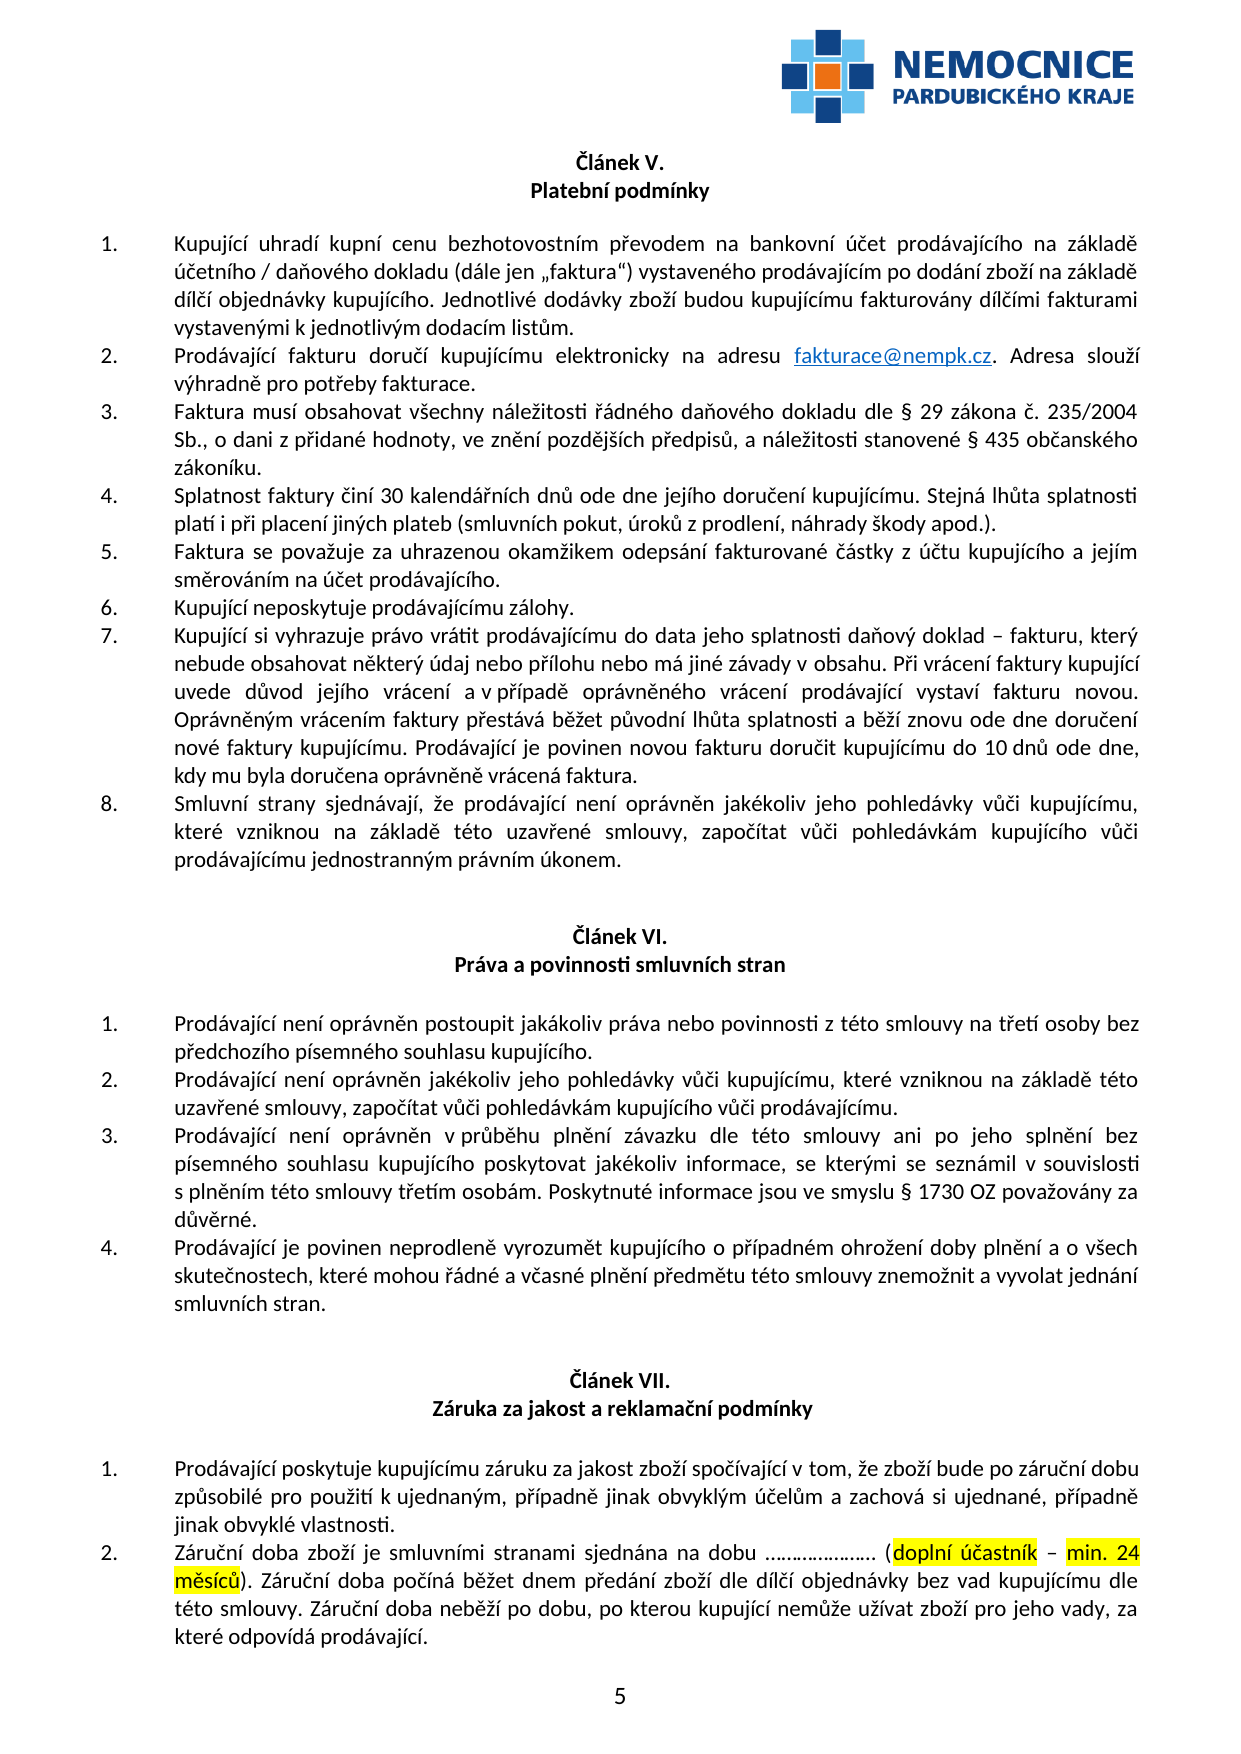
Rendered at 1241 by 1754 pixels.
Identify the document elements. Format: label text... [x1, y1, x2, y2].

title Záruka za jakost a reklamační podmínky [100, 1394, 1140, 1422]
text 3. Faktura musí obsahovat všechny náležitosti řádného daňového dokladu dle § 29 zákona č. 235/2004 Sb., o dani z přidané hodnoty, ve znění pozdějších předpisů, a náležitosti stanovené § 435 občanského zákoníku. [100, 397, 1140, 481]
text 5. Faktura se považuje za uhrazenou okamžikem odepsání fakturované částky z účtu kupujícího a jejím směrováním na účet prodávajícího. [100, 537, 1140, 593]
text 2. Prodávající není oprávněn jakékoliv jeho pohledávky vůči kupujícímu, které vzniknou na základě této uzavřené smlouvy, započítat vůči pohledávkám kupujícího vůči prodávajícímu. [101, 1065, 1140, 1121]
text 8. Smluvní strany sjednávají, že prodávající není oprávněn jakékoliv jeho pohledávky vůči kupujícímu, které vzniknou na základě této uzavřené smlouvy, započítat vůči pohledávkám kupujícího vůči prodávajícímu jednostranným právním úkonem. [100, 789, 1140, 873]
list Prodávající poskytuje kupujícímu záruku za jakost zboží spočívající v tom, že zboží bude po záruční dobu způsobilé pro použití k ujednaným, případně jinak obvyklým účelům a zachová si ujednané, případně jinak obvyklé vlastnosti. [100, 1454, 1140, 1538]
title Práva a povinnosti smluvních stran [100, 950, 1140, 978]
text 4. Splatnost faktury činí 30 kalendářních dnů ode dne jejího doručení kupujícímu. Stejná lhůta splatnosti platí i při placení jiných plateb (smluvních pokut, úroků z prodlení, náhrady škody apod.). [100, 481, 1140, 537]
text 1. Kupující uhradí kupní cenu bezhotovostním převodem na bankovní účet prodávajícího na základě účetního / daňového dokladu (dále jen „faktura“) vystaveného prodávajícím po dodání zboží na základě dílčí objednávky kupujícího. Jednotlivé dodávky zboží budou kupujícímu fakturovány dílčími fakturami vystavenými k jednotlivým dodacím listům. [100, 229, 1140, 341]
text 4. Prodávající je povinen neprodleně vyrozumět kupujícího o případném ohrožení doby plnění a o všech skutečnostech, které mohou řádné a včasné plnění předmětu této smlouvy znemožnit a vyvolat jednání smluvních stran. [100, 1233, 1140, 1318]
text 7. Kupující si vyhrazuje právo vrátit prodávajícímu do data jeho splatnosti daňový doklad – fakturu, který nebude obsahovat některý údaj nebo přílohu nebo má jiné závady v obsahu. Při vrácení faktury kupující uvede důvod jejího vrácení a v případě oprávněného vrácení prodávající vystaví fakturu novou. Oprávněným vrácením faktury přestává běžet původní lhůta splatnosti a běží znovu ode dne doručení nové faktury kupujícímu. Prodávající je povinen novou fakturu doručit kupujícímu do 10 dnů ode dne, kdy mu byla doručena oprávněně vrácená faktura. [100, 621, 1140, 789]
list Záruční doba zboží je smluvními stranami sjednána na dobu ………………… (doplní účastník – min. 24 měsíců). Záruční doba počíná běžet dnem předání zboží dle dílčí objednávky bez vad kupujícímu dle této smlouvy. Záruční doba neběží po dobu, po kterou kupující nemůže užívat zboží pro jeho vady, za které odpovídá prodávající. [100, 1538, 1140, 1650]
subtitle Článek V. [100, 148, 1140, 176]
text 3. Prodávající není oprávněn v průběhu plnění závazku dle této smlouvy ani po jeho splnění bez písemného souhlasu kupujícího poskytovat jakékoliv informace, se kterými se seznámil v souvislosti s plněním této smlouvy třetím osobám. Poskytnuté informace jsou ve smyslu § 1730 OZ považovány za důvěrné. [101, 1121, 1140, 1233]
picture [780, 28, 1134, 124]
text 2. Prodávající fakturu doručí kupujícímu elektronicky na adresu fakturace@nempk.cz. Adresa slouží výhradně pro potřeby fakturace. [100, 341, 1140, 397]
text 6. Kupující neposkytuje prodávajícímu zálohy. [100, 593, 1140, 621]
subtitle Platební podmínky [100, 176, 1140, 204]
title Článek VII. [100, 1366, 1140, 1394]
title Článek VI. [100, 922, 1140, 950]
text 1. Prodávající není oprávněn postoupit jakákoliv práva nebo povinnosti z této smlouvy na třetí osoby bez předchozího písemného souhlasu kupujícího. [101, 1009, 1140, 1065]
